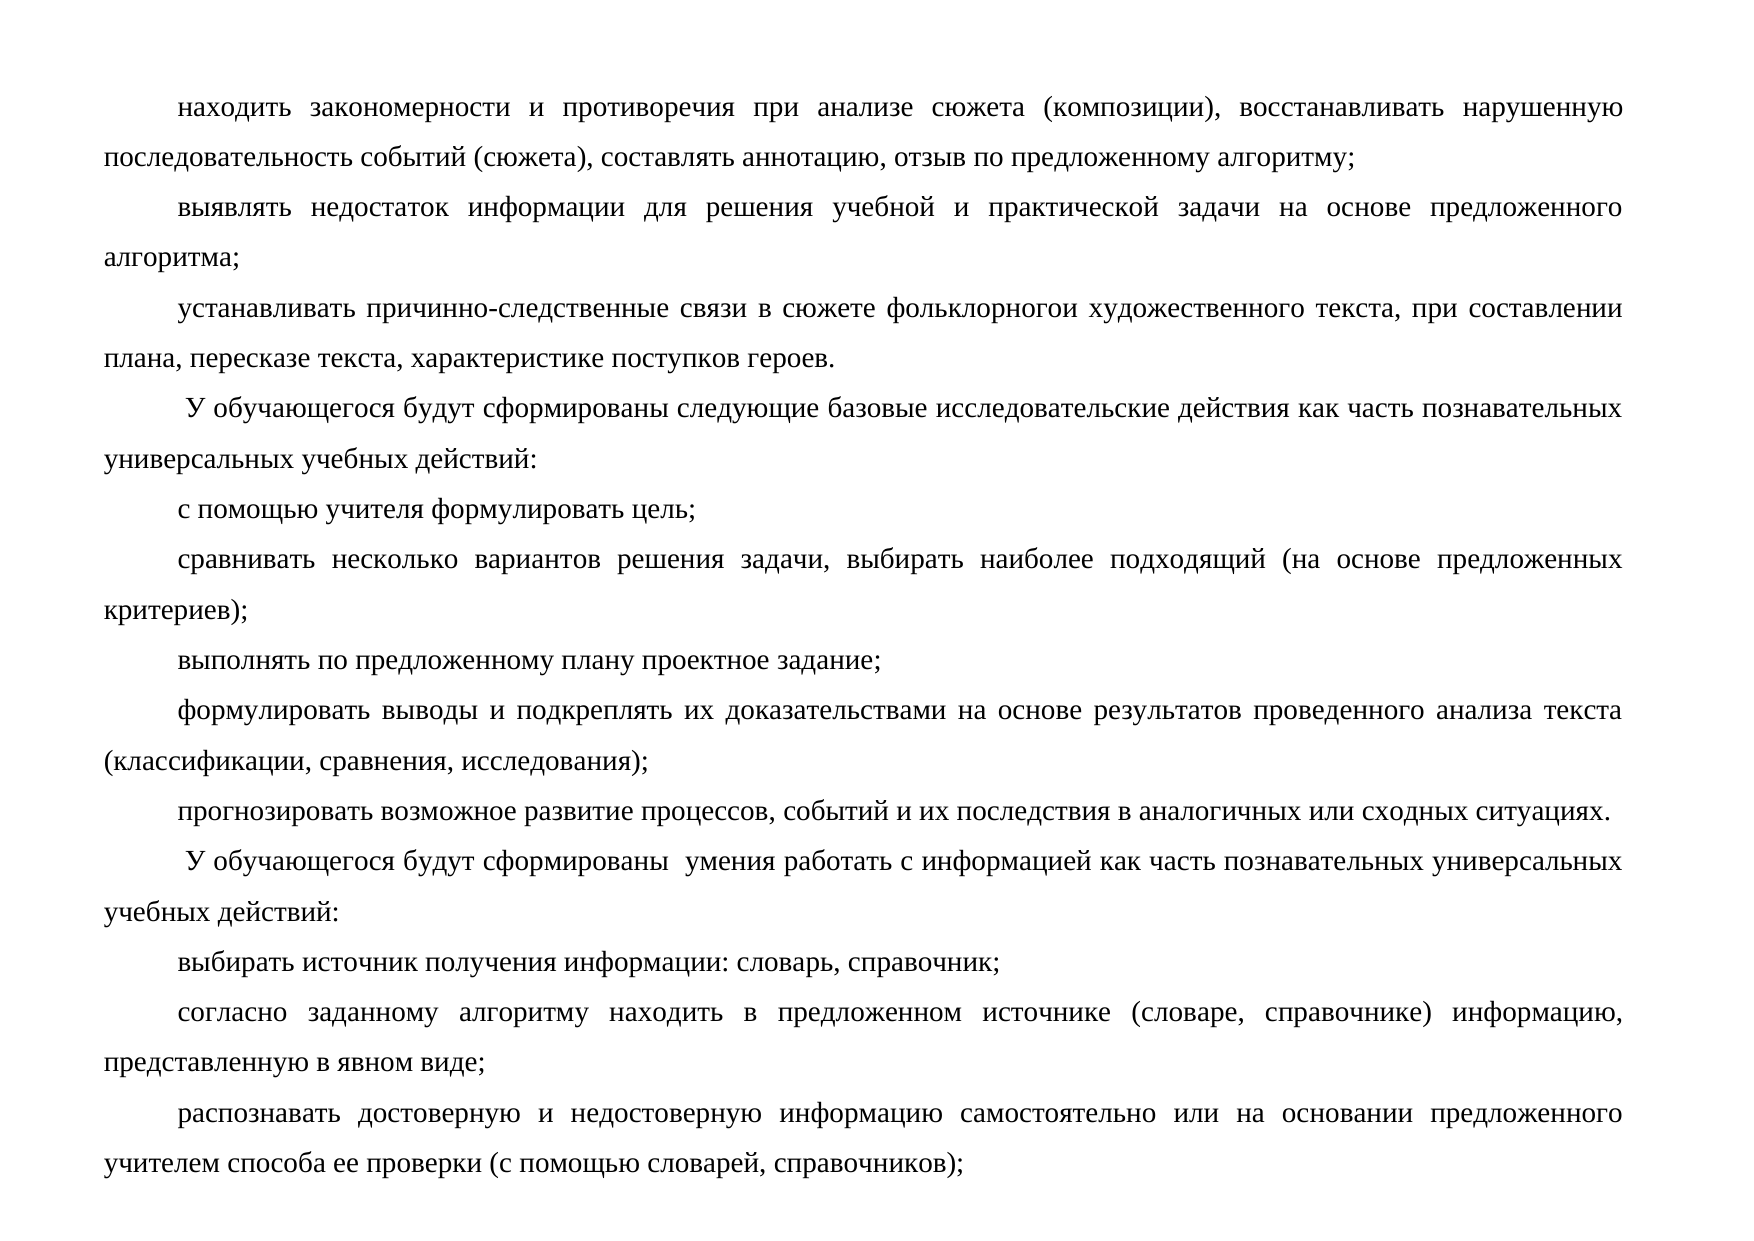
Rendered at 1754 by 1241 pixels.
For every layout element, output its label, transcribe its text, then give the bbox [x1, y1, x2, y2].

text распознавать достоверную и недостоверную информацию самостоятельно или на основании предложенного учителем способа ее проверки (с помощью словарей, справочников); [103, 1095, 1624, 1179]
text У обучающегося будут сформированы умения работать с информацией как часть познавательных универсальных учебных действий: [103, 843, 1624, 927]
text прогнозировать возможное развитие процессов, событий и их последствия в аналогичных или сходных ситуациях. [103, 793, 1624, 827]
text устанавливать причинно-следственные связи в сюжете фольклорногои художественного текста, при составлении плана, пересказе текста, характеристике поступков героев. [103, 290, 1624, 374]
text согласно заданному алгоритму находить в предложенном источнике (словаре, справочнике) информацию, представленную в явном виде; [103, 994, 1624, 1078]
text находить закономерности и противоречия при анализе сюжета (композиции), восстанавливать нарушенную последовательность событий (сюжета), составлять аннотацию, отзыв по предложенному алгоритму; [103, 89, 1624, 172]
text с помощью учителя формулировать цель; [103, 491, 1624, 525]
text выполнять по предложенному плану проектное задание; [103, 642, 1624, 676]
text выявлять недостаток информации для решения учебной и практической задачи на основе предложенного алгоритма; [103, 189, 1624, 273]
text выбирать источник получения информации: словарь, справочник; [103, 944, 1624, 977]
text У обучающегося будут сформированы следующие базовые исследовательские действия как часть познавательных универсальных учебных действий: [103, 391, 1624, 474]
text формулировать выводы и подкреплять их доказательствами на основе результатов проведенного анализа текста (классификации, сравнения, исследования); [103, 692, 1624, 776]
text сравнивать несколько вариантов решения задачи, выбирать наиболее подходящий (на основе предложенных критериев); [103, 541, 1624, 625]
